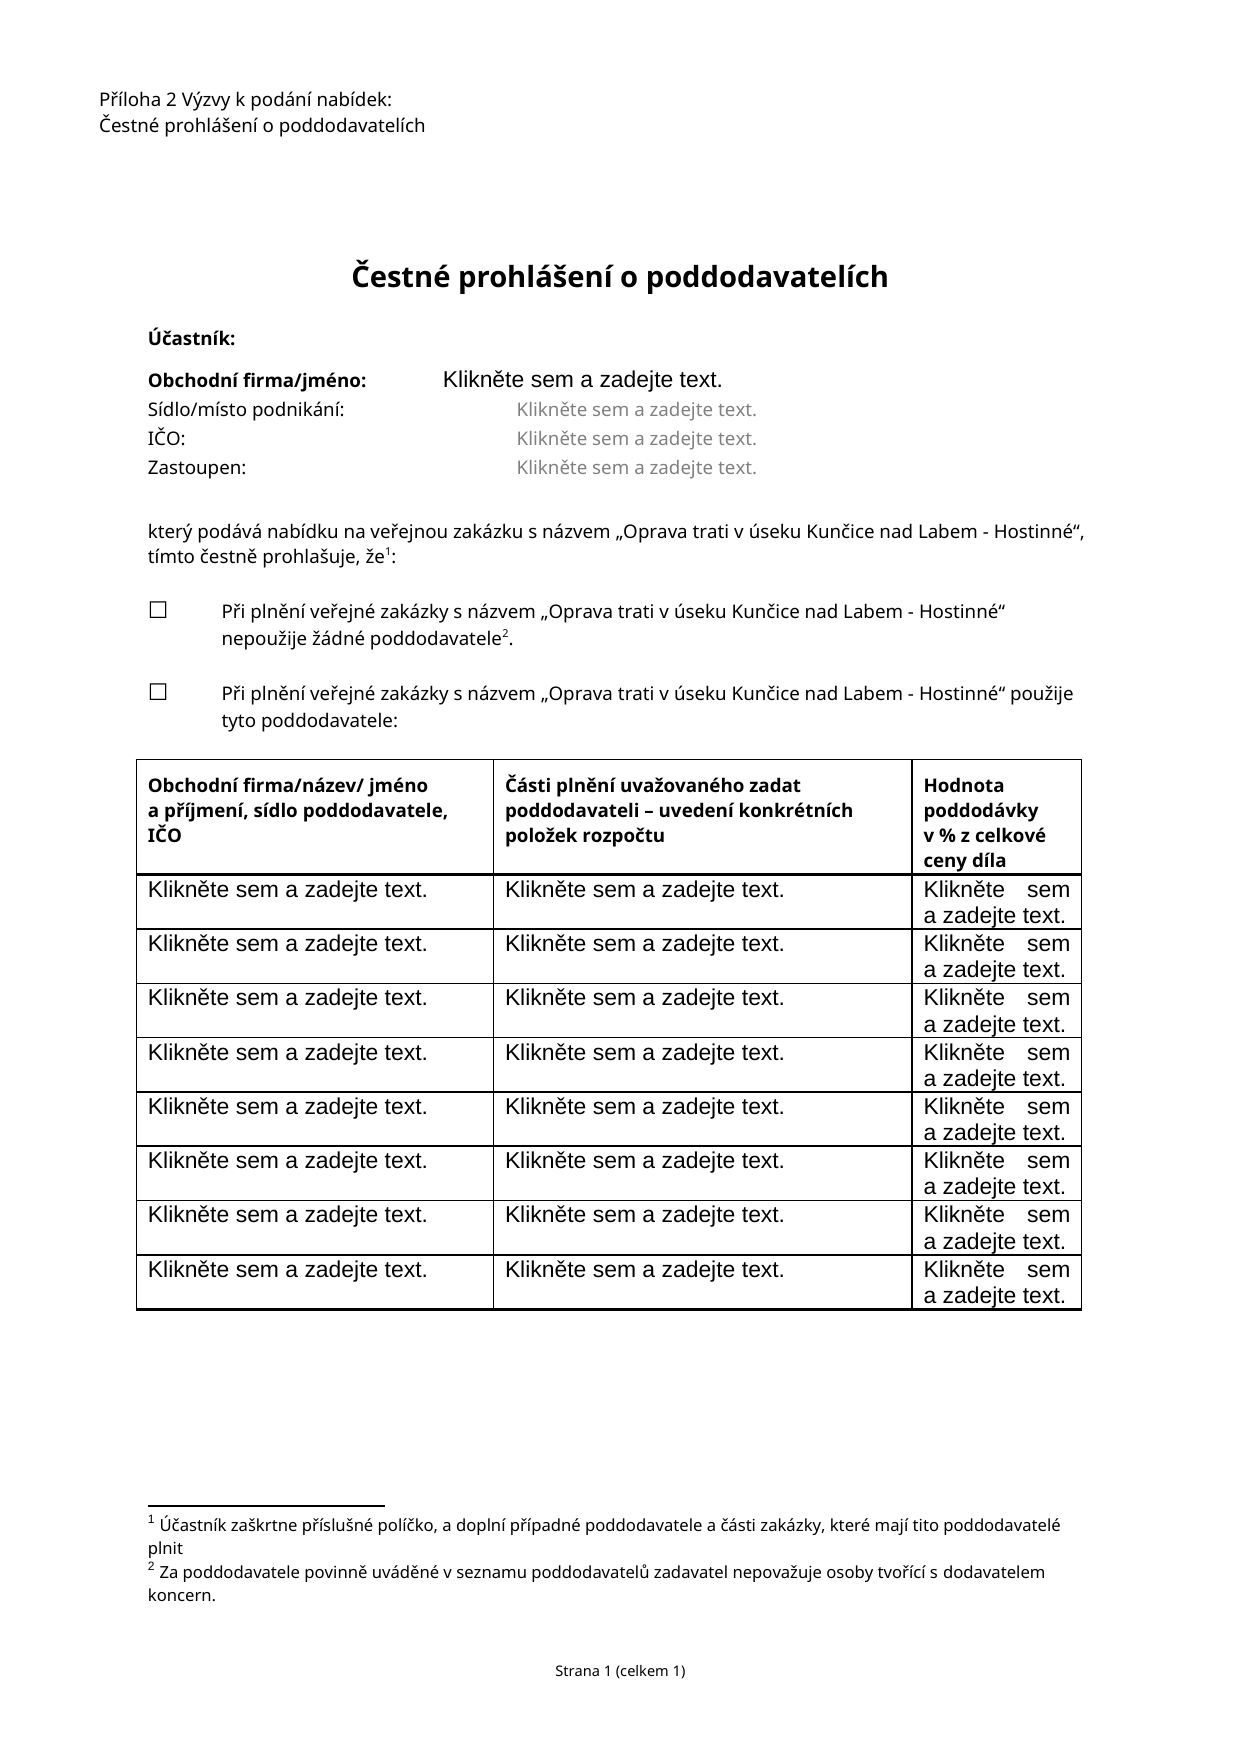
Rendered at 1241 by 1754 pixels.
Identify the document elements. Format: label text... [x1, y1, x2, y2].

text Sídlo/místo podnikání: [148, 393, 1093, 422]
text Zastoupen: [148, 451, 1093, 480]
table_header Hodnota poddodávky v % z celkové ceny díla [913, 760, 1081, 872]
text Při plnění veřejné zakázky s názvem „Oprava trati v úseku Kunčice nad Labem - Hostinné“ použije tyto poddodavatele: [148, 676, 1093, 733]
text Při plnění veřejné zakázky s názvem „Oprava trati v úseku Kunčice nad Labem - Hostinné“ nepoužije žádné poddodavatele. [148, 594, 1093, 651]
title Čestné prohlášení o poddodavatelích [148, 256, 1093, 296]
text který podává nabídku na veřejnou zakázku s názvem „Oprava trati v úseku Kunčice nad Labem - Hostinné“, tímto čestně prohlašuje, že: [148, 518, 1093, 569]
text IČO: [148, 422, 1093, 451]
text Obchodní firma/jméno: [148, 364, 1093, 393]
table_header Obchodní firma/název/ jméno a příjmení, sídlo poddodavatele, IČO [137, 760, 493, 872]
table_header Části plnění uvažovaného zadat poddodavateli – uvedení konkrétních položek rozpočtu [494, 760, 911, 872]
text Účastník: [148, 321, 1093, 352]
